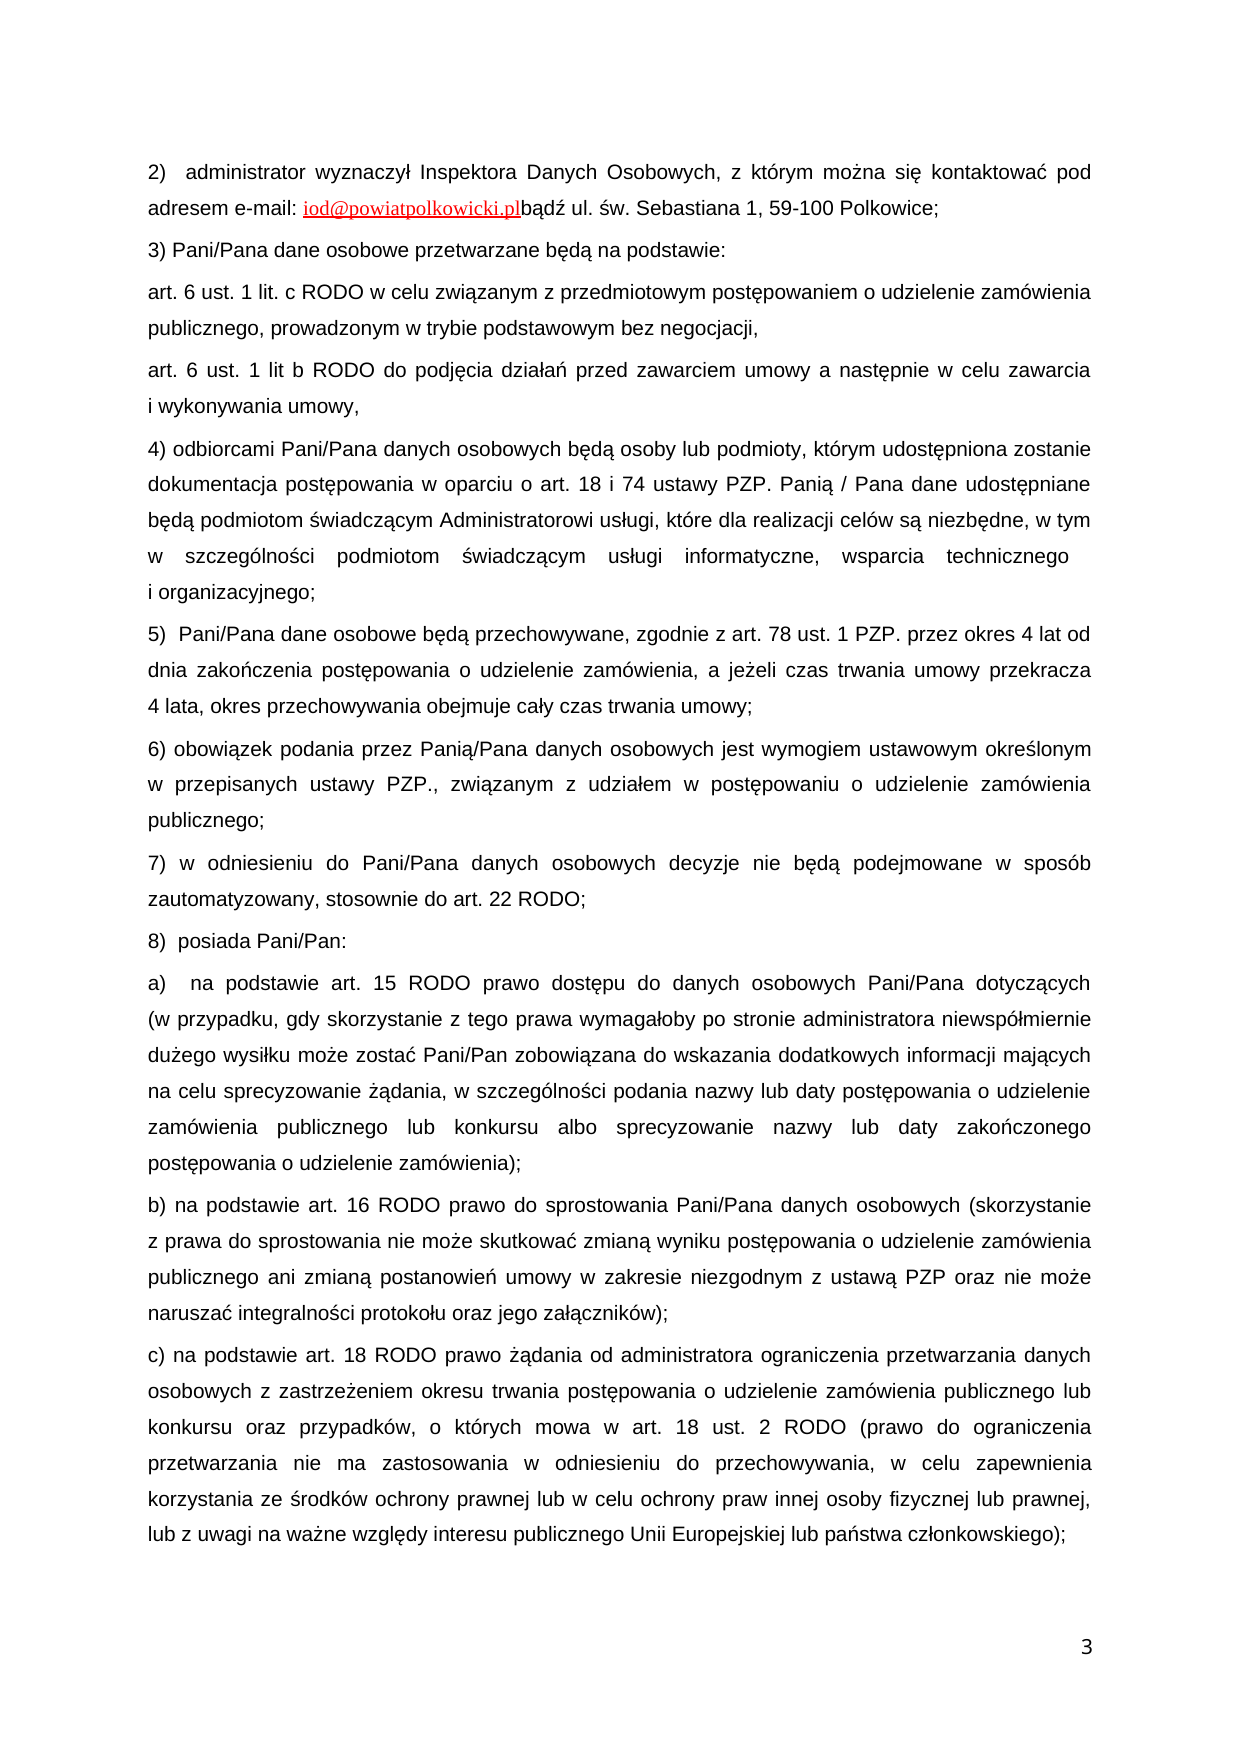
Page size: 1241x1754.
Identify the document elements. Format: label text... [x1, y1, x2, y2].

text b) na podstawie art. 16 RODO prawo do sprostowania Pani/Pana danych osobowych (skorzystanie z prawa do sprostowania nie może skutkować zmianą wyniku postępowania o udzielenie zamówienia publicznego ani zmianą postanowień umowy w zakresie niezgodnym z ustawą PZP oraz nie może naruszać integralności protokołu oraz jego załączników); [148, 1193, 1092, 1324]
text 3) Pani/Pana dane osobowe przetwarzane będą na podstawie: [148, 238, 1092, 262]
text a) na podstawie art. 15 RODO prawo dostępu do danych osobowych Pani/Pana dotyczących (w przypadku, gdy skorzystanie z tego prawa wymagałoby po stronie administratora niewspółmiernie dużego wysiłku może zostać Pani/Pan zobowiązana do wskazania dodatkowych informacji mających na celu sprecyzowanie żądania, w szczególności podania nazwy lub daty postępowania o udzielenie zamówienia publicznego lub konkursu albo sprecyzowanie nazwy lub daty zakończonego postępowania o udzielenie zamówienia); [148, 971, 1092, 1174]
text 2) administrator wyznaczył Inspektora Danych Osobowych, z którym można się kontaktować pod adresem e-mail: iod@powiatpolkowicki.plbądź ul. św. Sebastiana 1, 59-100 Polkowice; [148, 159, 1092, 219]
text art. 6 ust. 1 lit b RODO do podjęcia działań przed zawarciem umowy a następnie w celu zawarcia i wykonywania umowy, [148, 358, 1092, 418]
text 5) Pani/Pana dane osobowe będą przechowywane, zgodnie z art. 78 ust. 1 PZP. przez okres 4 lat od dnia zakończenia postępowania o udzielenie zamówienia, a jeżeli czas trwania umowy przekracza 4 lata, okres przechowywania obejmuje cały czas trwania umowy; [148, 622, 1092, 718]
text art. 6 ust. 1 lit. c RODO w celu związanym z przedmiotowym postępowaniem o udzielenie zamówienia publicznego, prowadzonym w trybie podstawowym bez negocjacji, [148, 280, 1092, 340]
text c) na podstawie art. 18 RODO prawo żądania od administratora ograniczenia przetwarzania danych osobowych z zastrzeżeniem okresu trwania postępowania o udzielenie zamówienia publicznego lub konkursu oraz przypadków, o których mowa w art. 18 ust. 2 RODO (prawo do ograniczenia przetwarzania nie ma zastosowania w odniesieniu do przechowywania, w celu zapewnienia korzystania ze środków ochrony prawnej lub w celu ochrony praw innej osoby fizycznej lub prawnej, lub z uwagi na ważne względy interesu publicznego Unii Europejskiej lub państwa członkowskiego); [148, 1343, 1092, 1546]
text 8) posiada Pani/Pan: [148, 928, 1092, 952]
text 7) w odniesieniu do Pani/Pana danych osobowych decyzje nie będą podejmowane w sposób zautomatyzowany, stosownie do art. 22 RODO; [148, 850, 1092, 910]
text 4) odbiorcami Pani/Pana danych osobowych będą osoby lub podmioty, którym udostępniona zostanie dokumentacja postępowania w oparciu o art. 18 i 74 ustawy PZP. Panią / Pana dane udostępniane będą podmiotom świadczącym Administratorowi usługi, które dla realizacji celów są niezbędne, w tym w szczególności podmiotom świadczącym usługi informatyczne, wsparcia technicznego i organizacyjnego; [148, 436, 1092, 604]
text 6) obowiązek podania przez Panią/Pana danych osobowych jest wymogiem ustawowym określonym w przepisanych ustawy PZP., związanym z udziałem w postępowaniu o udzielenie zamówienia publicznego; [148, 736, 1092, 832]
